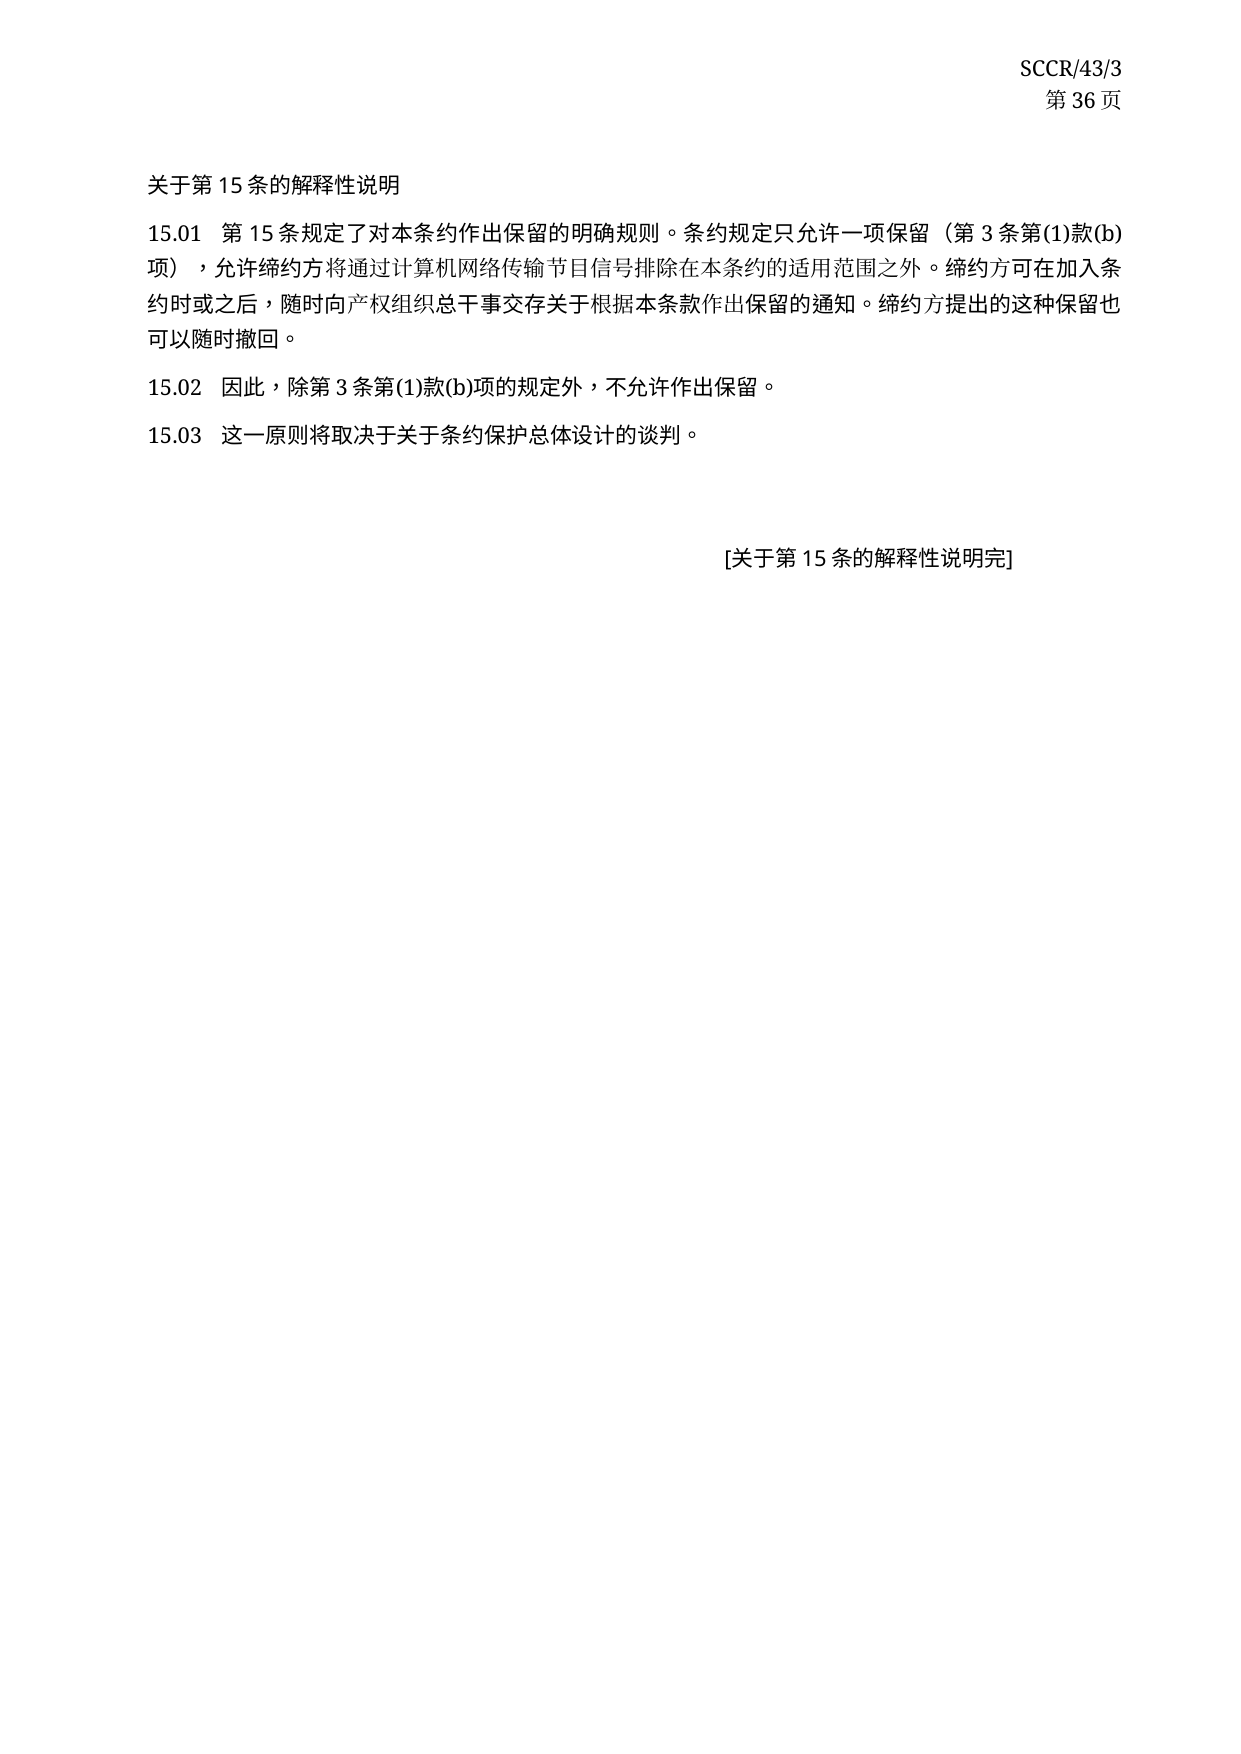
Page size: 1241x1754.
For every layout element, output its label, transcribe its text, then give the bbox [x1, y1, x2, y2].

text 15.01 第15条规定了对本条约作出保留的明确规则。条约规定只允许一项保留（第3条第(1)款(b)项），允许缔约方将通过计算机网络传输节目信号排除在本条约的适用范围之外。缔约方可在加入条约时或之后，随时向产权组织总干事交存关于根据本条款作出保留的通知。缔约方提出的这种保留也可以随时撤回。 [148, 212, 1122, 354]
text 关于第15条的解释性说明 [148, 164, 1122, 200]
text 15.03 这一原则将取决于关于条约保护总体设计的谈判。 [148, 414, 1122, 450]
text [关于第15条的解释性说明完] [724, 537, 1122, 573]
text 15.02 因此，除第3条第(1)款(b)项的规定外，不允许作出保留。 [148, 367, 1122, 402]
